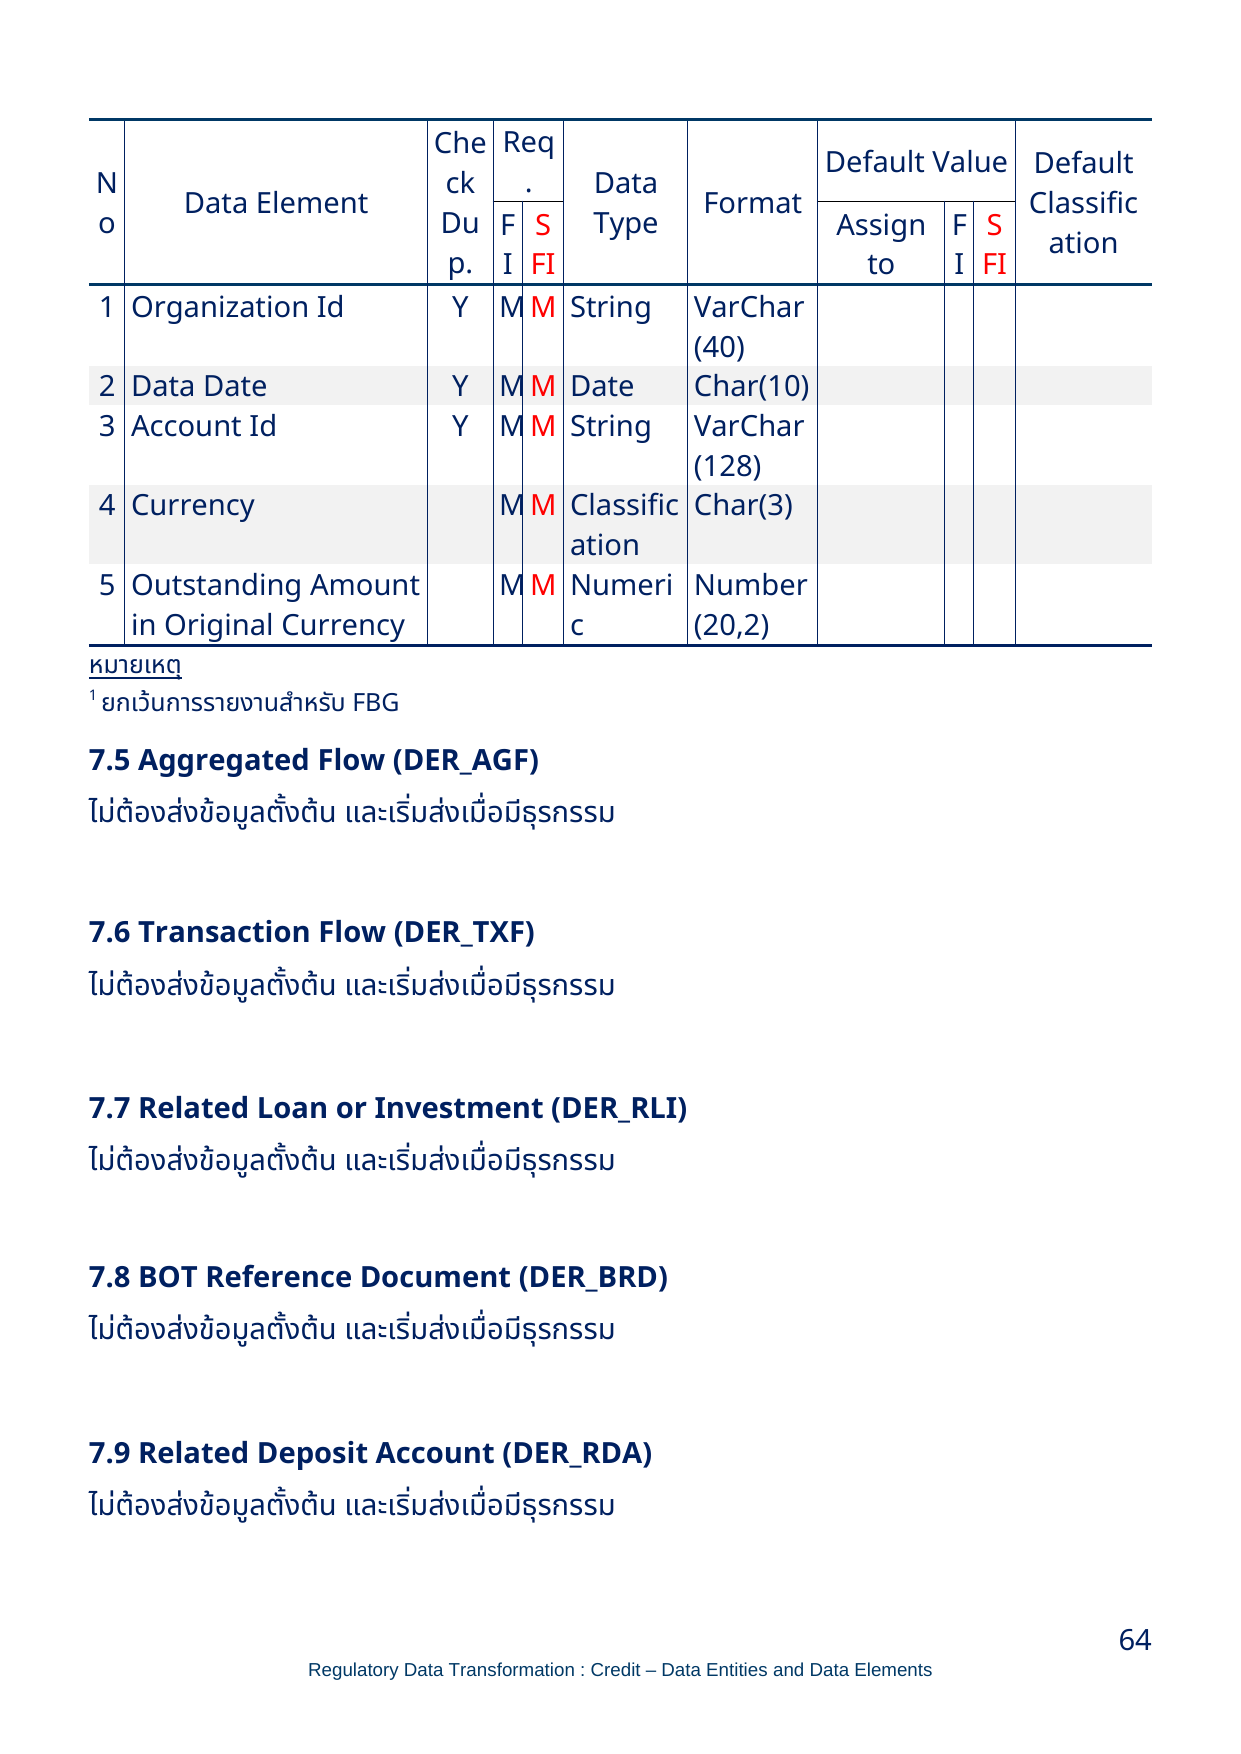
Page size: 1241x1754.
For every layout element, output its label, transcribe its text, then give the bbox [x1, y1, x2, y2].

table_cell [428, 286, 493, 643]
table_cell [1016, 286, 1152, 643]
subtitle 7.6 Transaction Flow (DER_TXF) [89, 912, 1152, 951]
text ไม่ต้องส่งข้อมูลตั้งต้น และเริ่มส่งเมื่อมีธุรกรรม [89, 791, 1152, 835]
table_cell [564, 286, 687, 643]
subtitle 7.8 BOT Reference Document (DER_BRD) [89, 1256, 1152, 1296]
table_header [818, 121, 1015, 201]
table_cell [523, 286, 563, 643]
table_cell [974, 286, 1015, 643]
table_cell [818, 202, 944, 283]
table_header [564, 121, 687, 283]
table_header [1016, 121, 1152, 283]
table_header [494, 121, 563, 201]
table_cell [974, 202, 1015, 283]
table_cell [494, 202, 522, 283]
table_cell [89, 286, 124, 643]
text 1 ยกเว้นการรายงานสำหรับ FBG [89, 684, 1152, 722]
subtitle 7.5 Aggregated Flow (DER_AGF) [89, 739, 1152, 779]
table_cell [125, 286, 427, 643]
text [89, 1308, 1152, 1352]
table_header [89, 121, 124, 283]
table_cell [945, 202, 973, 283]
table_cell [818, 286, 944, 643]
subtitle 7.7 Related Loan or Investment (DER_RLI) [89, 1088, 1152, 1127]
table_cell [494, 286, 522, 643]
subtitle 7.9 Related Deposit Account (DER_RDA) [89, 1432, 1152, 1472]
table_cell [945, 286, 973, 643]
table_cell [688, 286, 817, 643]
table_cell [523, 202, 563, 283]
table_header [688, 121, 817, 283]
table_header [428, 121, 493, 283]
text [89, 1484, 1152, 1528]
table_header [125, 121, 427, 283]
text ไม่ต้องส่งข้อมูลตั้งต้น และเริ่มส่งเมื่อมีธุรกรรม [89, 1140, 1152, 1184]
text ไม่ต้องส่งข้อมูลตั้งต้น และเริ่มส่งเมื่อมีธุรกรรม [89, 964, 1152, 1008]
text หมายเหตุ [89, 647, 1152, 684]
